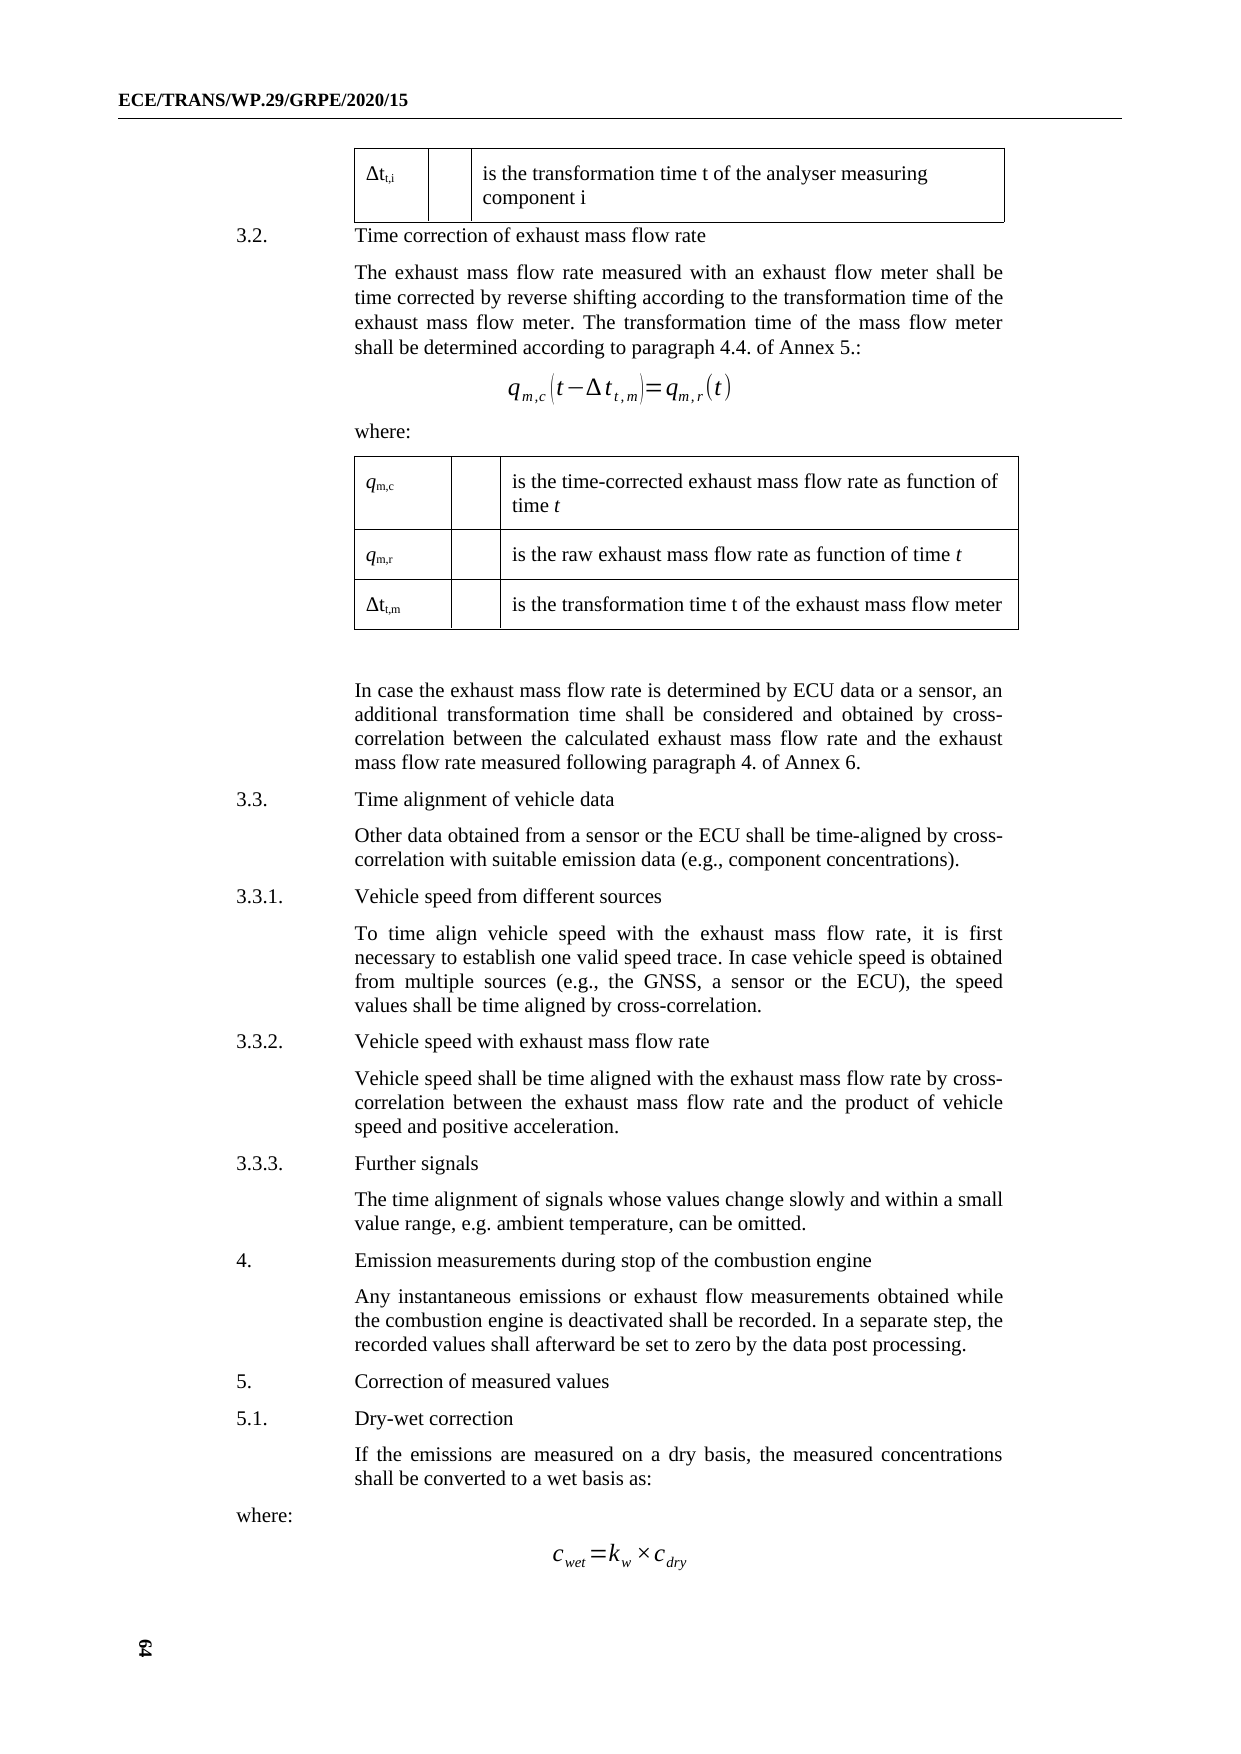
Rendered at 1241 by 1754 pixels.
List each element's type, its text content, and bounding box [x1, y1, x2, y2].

text The time alignment of signals whose values change slowly and within a small value range, e.g. ambient temperature, can be omitted. [354, 1187, 1004, 1235]
table_header is the time-corrected exhaust mass flow rate as function of time t [501, 457, 1018, 529]
text 3.2. Time correction of exhaust mass flow rate [236, 222, 1004, 247]
table_cell Δtt,i [355, 149, 428, 221]
text 5. Correction of measured values [236, 1369, 1004, 1393]
table_cell qm,r [355, 530, 451, 579]
table_cell [429, 149, 471, 221]
text The exhaust mass flow rate measured with an exhaust flow meter shall be time corrected by reverse shifting according to the transformation time of the exhaust mass flow meter. The transformation time of the mass flow meter shall be determined according to paragraph 4.4. of Annex 5.: [354, 259, 1004, 359]
text If the emissions are measured on a dry basis, the measured concentrations shall be converted to a wet basis as: [354, 1442, 1004, 1490]
table_header qm,c [355, 457, 451, 529]
table_cell is the raw exhaust mass flow rate as function of time t [501, 530, 1018, 579]
table_cell Δtt,m [355, 580, 451, 628]
text 3.3. Time alignment of vehicle data [236, 787, 1004, 811]
text Any instantaneous emissions or exhaust flow measurements obtained while the combustion engine is deactivated shall be recorded. In a separate step, the recorded values shall afterward be set to zero by the data post processing. [354, 1284, 1004, 1356]
text Other data obtained from a sensor or the ECU shall be time-aligned by cross-correlation with suitable emission data (e.g., component concentrations). [354, 823, 1004, 871]
text where: [236, 1503, 1122, 1527]
table_cell [452, 530, 500, 579]
table_header [452, 457, 500, 529]
table_cell [452, 580, 500, 628]
table_cell is the transformation time t of the analyser measuring component i [472, 149, 1004, 221]
text 4. Emission measurements during stop of the combustion engine [236, 1248, 1004, 1272]
text 3.3.1. Vehicle speed from different sources [236, 884, 1004, 908]
text 3.3.3. Further signals [236, 1151, 1004, 1174]
text To time align vehicle speed with the exhaust mass flow rate, it is first necessary to establish one valid speed trace. In case vehicle speed is obtained from multiple sources (e.g., the GNSS, a sensor or the ECU), the speed values shall be time aligned by cross-correlation. [354, 921, 1004, 1017]
text Vehicle speed shall be time aligned with the exhaust mass flow rate by cross-correlation between the exhaust mass flow rate and the product of vehicle speed and positive acceleration. [354, 1066, 1004, 1138]
text 5.1. Dry-wet correction [236, 1406, 1004, 1429]
text where: [354, 419, 1122, 443]
table_cell is the transformation time t of the exhaust mass flow meter [501, 580, 1018, 628]
text In case the exhaust mass flow rate is determined by ECU data or a sensor, an additional transformation time shall be considered and obtained by cross-correlation between the calculated exhaust mass flow rate and the exhaust mass flow rate measured following paragraph 4. of Annex 6. [354, 678, 1004, 774]
text 3.3.2. Vehicle speed with exhaust mass flow rate [236, 1029, 1004, 1053]
